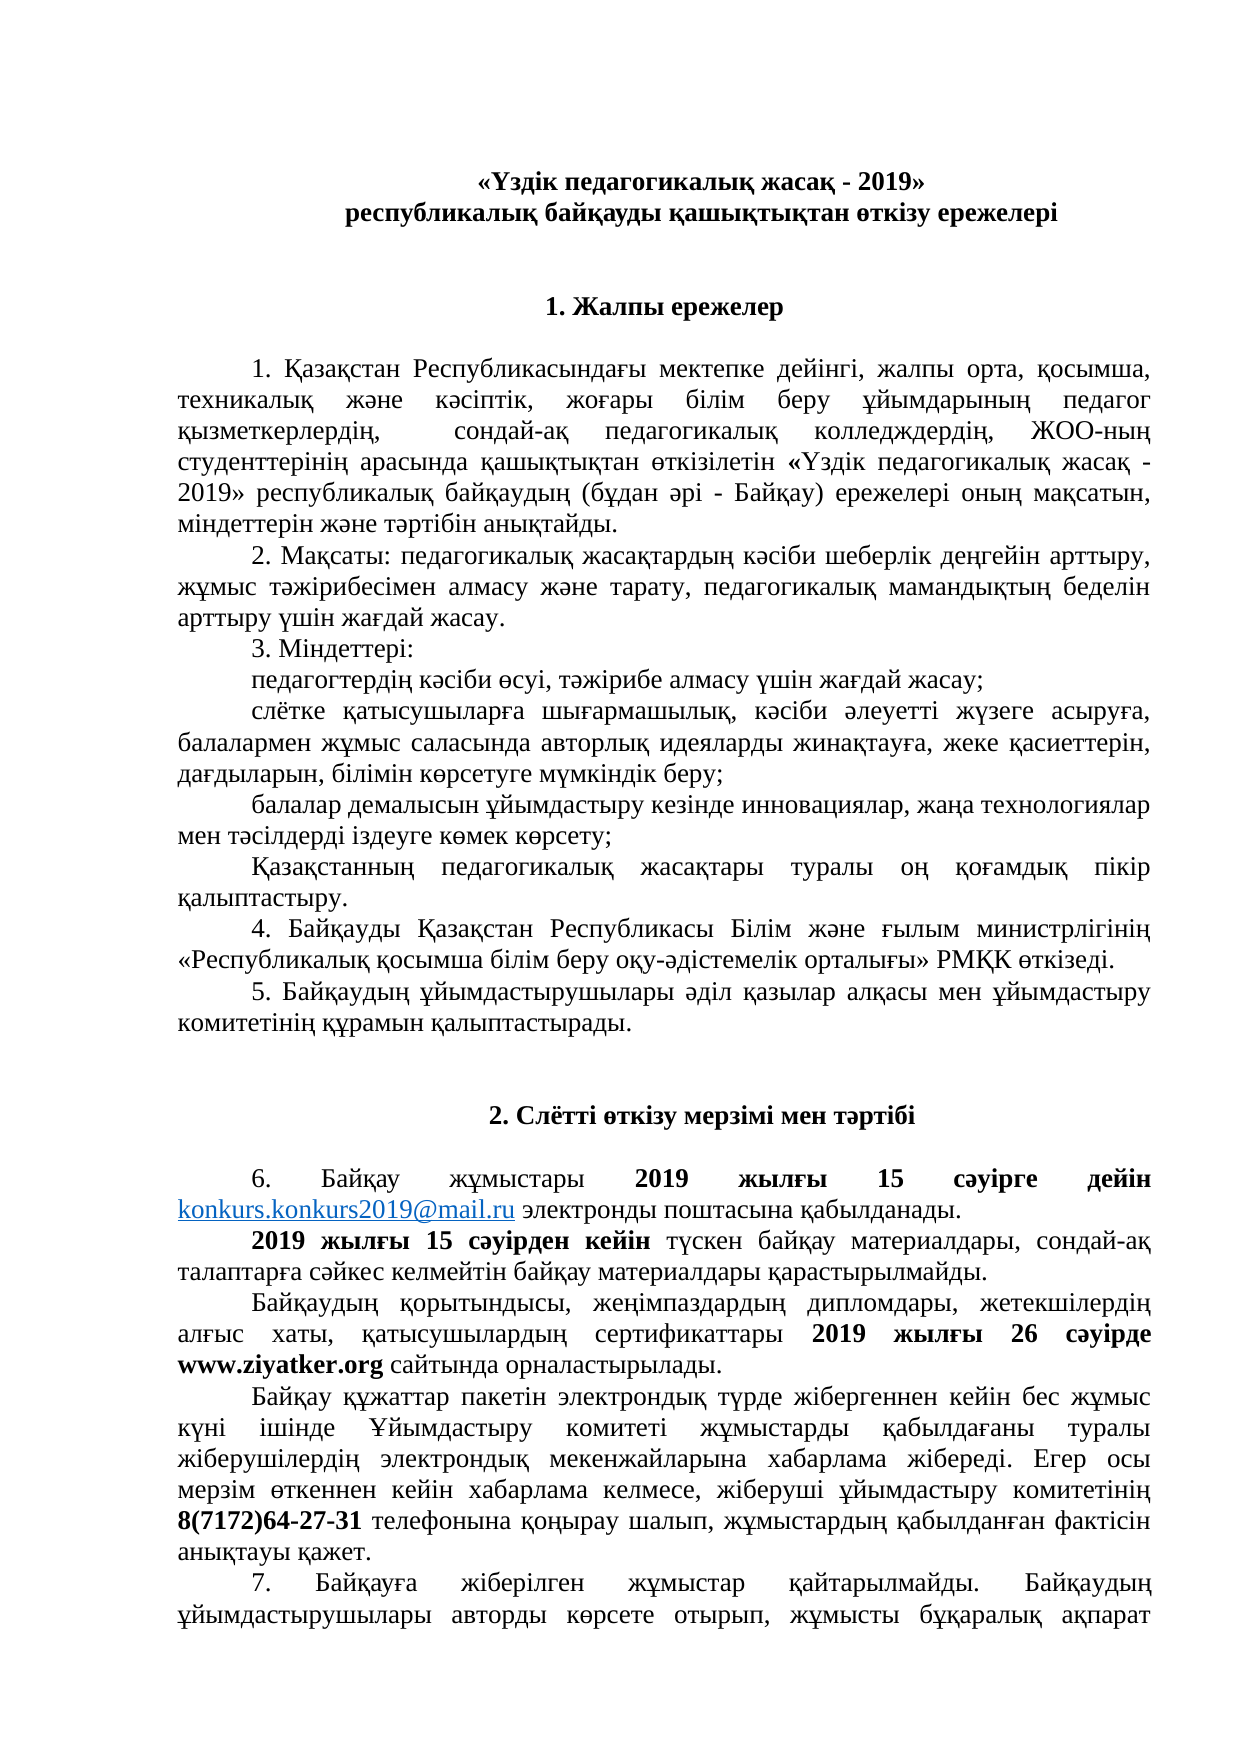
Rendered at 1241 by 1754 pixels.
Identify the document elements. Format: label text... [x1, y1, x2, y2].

text «Үздік педагогикалық жасақ - 2019» [177, 165, 1152, 196]
text 6. Байқау жұмыстары 2019 жылғы 15 сәуірге дейін konkurs.konkurs2019@mail.ru электронды поштасына қабылданады. [177, 1162, 1152, 1224]
text 1. Жалпы ережелер [177, 289, 1152, 321]
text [177, 1567, 1152, 1629]
text 4. Байқауды Қазақстан Республикасы Білім және ғылым министрлігінің «Республикалық қосымша білім беру оқу-әдістемелік орталығы» РМҚК өткізеді. [177, 912, 1152, 975]
text республикалық байқауды қашықтықтан өткізу ережелері [177, 196, 1152, 227]
text балалар демалысын ұйымдастыру кезінде инновациялар, жаңа технологиялар мен тәсілдерді іздеуге көмек көрсету; [177, 788, 1152, 850]
text слётке қатысушыларға шығармашылық, кәсіби әлеуетті жүзеге асыруға, балалармен жұмыс саласында авторлық идеяларды жинақтауға, жеке қасиеттерін, дағдыларын, білімін көрсетуге мүмкіндік беру; [177, 694, 1152, 788]
text 5. Байқаудың ұйымдастырушылары әділ қазылар алқасы мен ұйымдастыру комитетінің құрамын қалыптастырады. [177, 975, 1152, 1037]
text 2. Мақсаты: педагогикалық жасақтардың кәсіби шеберлік деңгейін арттыру, жұмыс тәжірибесімен алмасу және тарату, педагогикалық мамандықтың беделін арттыру үшін жағдай жасау. [177, 539, 1152, 632]
text Байқау құжаттар пакетін электрондық түрде жібергеннен кейін бес жұмыс күні ішінде Ұйымдастыру комитеті жұмыстарды қабылдағаны туралы жіберушілердің электрондық мекенжайларына хабарлама жібереді. Егер осы мерзім өткеннен кейін хабарлама келмесе, жіберуші ұйымдастыру комитетінің 8(7172)64-27-31 телефонына қоңырау шалып, жұмыстардың қабылданған фактісін анықтауы қажет. [177, 1380, 1152, 1567]
text 2. Слётті өткізу мерзімі мен тәртібі [252, 1099, 1152, 1131]
text Қазақстанның педагогикалық жасақтары туралы оң қоғамдық пікір қалыптастыру. [177, 850, 1152, 912]
text 1. Қазақстан Республикасындағы мектепке дейінгі, жалпы орта, қосымша, техникалық және кәсіптік, жоғары білім беру ұйымдарының педагог қызметкерлердің, сондай-ақ педагогикалық колледждердің, ЖОО-ның студенттерінің арасында қашықтықтан өткізілетін «Үздік педагогикалық жасақ - 2019» республикалық байқаудың (бұдан әрі - Байқау) ережелері оның мақсатын, міндеттерін және тәртібін анықтайды. [177, 352, 1152, 539]
text педагогтердің кәсіби өсуі, тәжірибе алмасу үшін жағдай жасау; [177, 663, 1152, 694]
text 2019 жылғы 15 сәуірден кейін түскен байқау материалдары, сондай-ақ талаптарға сәйкес келмейтін байқау материалдары қарастырылмайды. [177, 1224, 1152, 1286]
text 3. Міндеттері: [177, 632, 1152, 663]
text Байқаудың қорытындысы, жеңімпаздардың дипломдары, жетекшілердің алғыс хаты, қатысушылардың сертификаттары 2019 жылғы 26 сәуірде www.ziyatker.org сайтында орналастырылады. [177, 1286, 1152, 1380]
